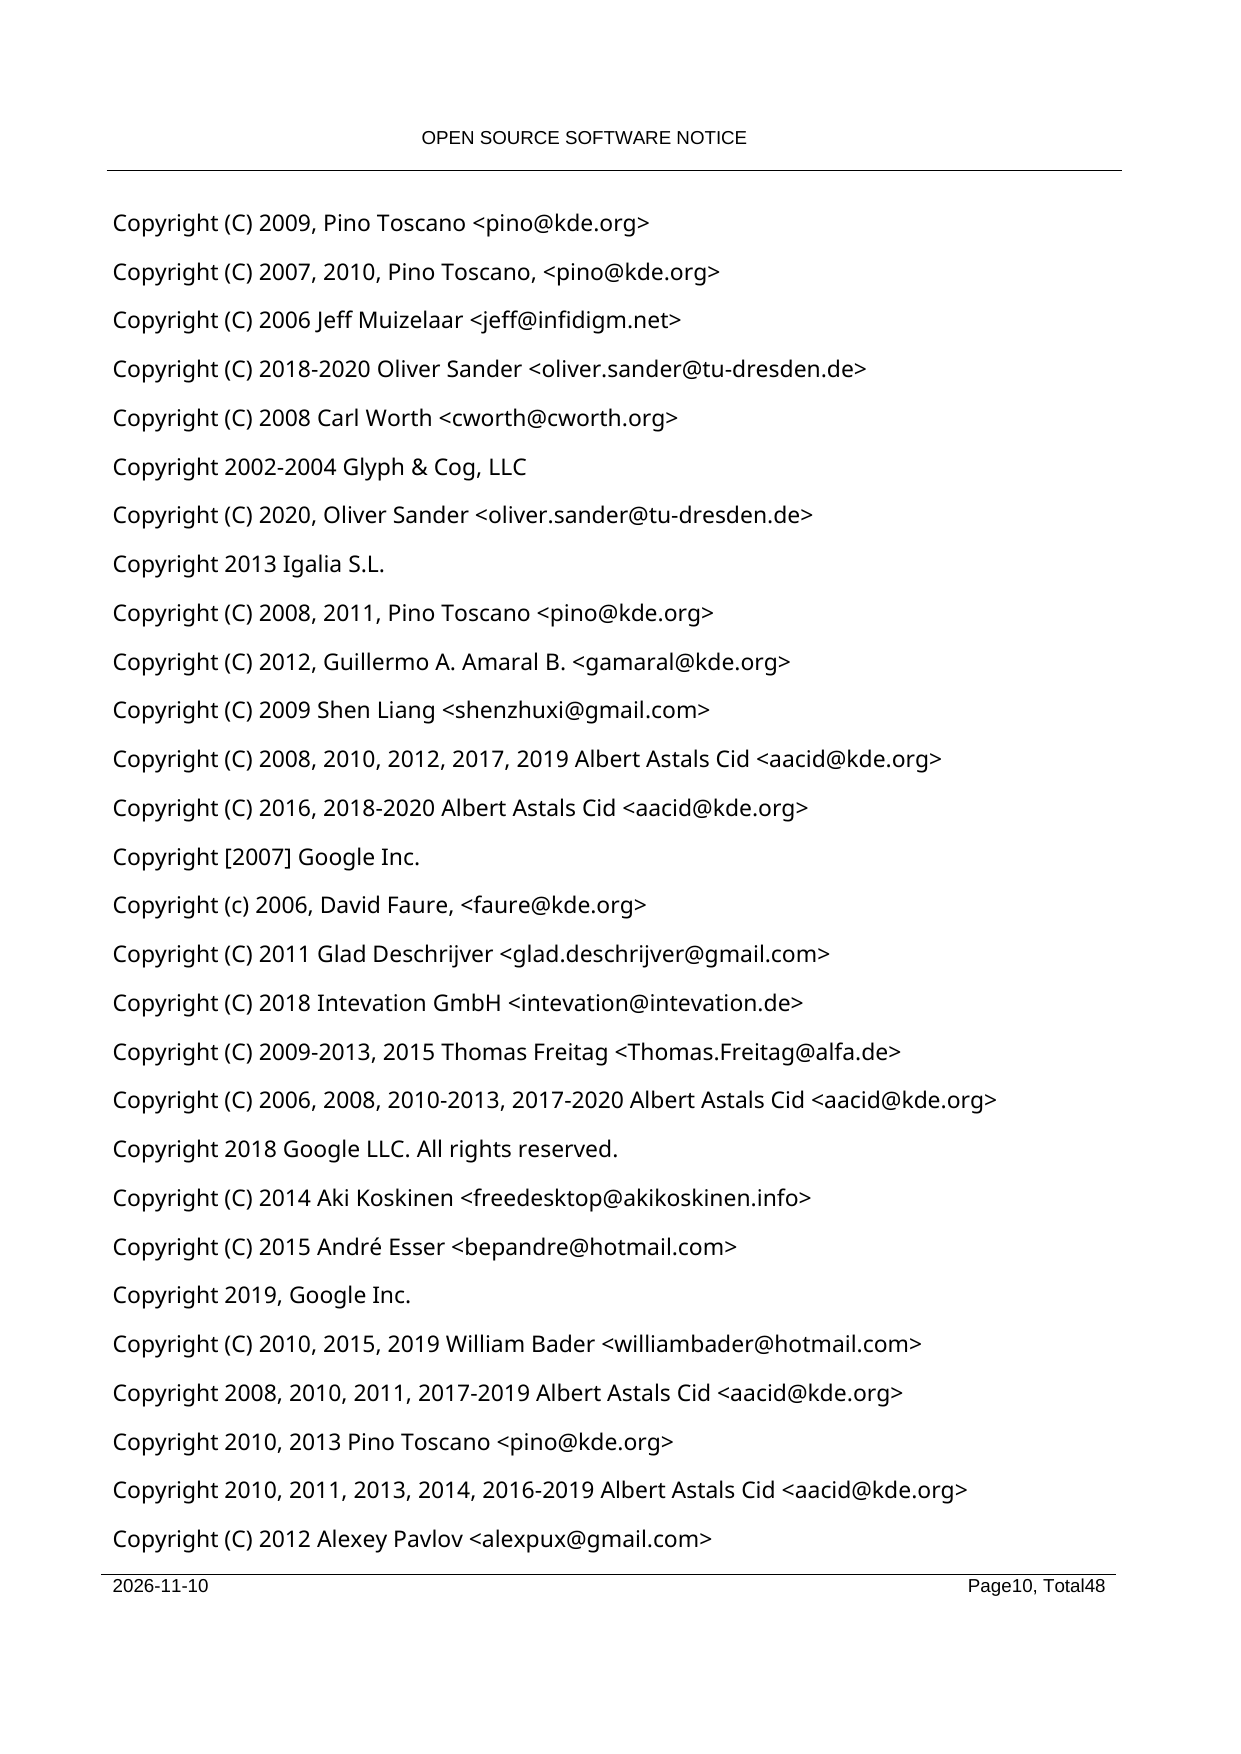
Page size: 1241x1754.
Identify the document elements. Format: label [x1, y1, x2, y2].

text [112, 206, 1128, 1555]
